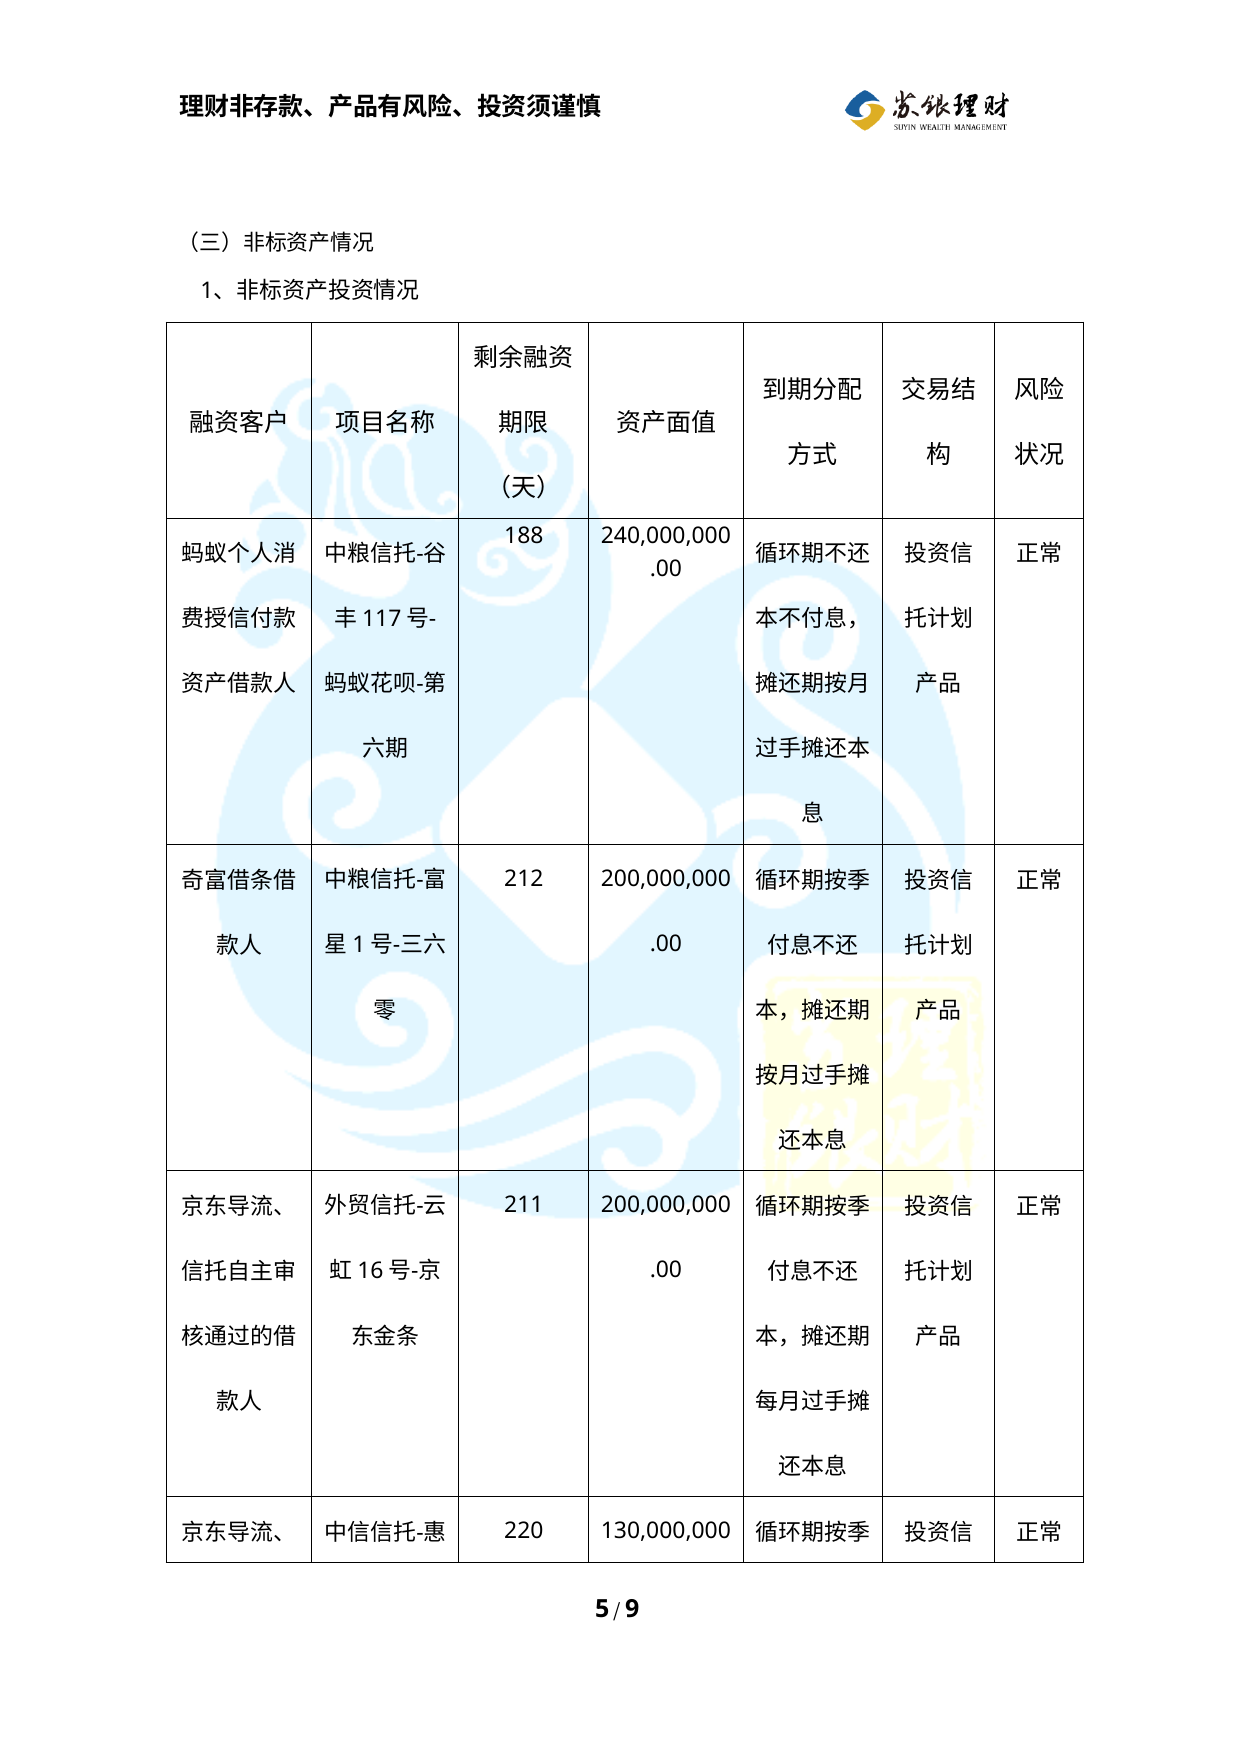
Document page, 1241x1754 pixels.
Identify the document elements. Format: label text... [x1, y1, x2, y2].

table_cell 正常 [995, 1497, 1083, 1562]
table_cell 京东导流、信托自主审核通过的借款人 [167, 1171, 311, 1496]
table_cell 投资信托计划产品 [883, 1171, 994, 1496]
table_cell 200,000,000.00 [589, 845, 743, 1170]
table_cell 外贸信托-云虹16号-京东金条 [312, 1171, 458, 1496]
table_cell 正常 [995, 1171, 1083, 1496]
table_cell 京东导流、信托自主审核通过的借款人 [167, 1497, 311, 1562]
table_cell 240,000,000.00 [589, 519, 743, 844]
table_header 交易结构 [883, 323, 994, 518]
table_cell 220 [459, 1497, 588, 1562]
table_cell 奇富借条借款人 [167, 845, 311, 1170]
table_cell 中粮信托-富星1号-三六零 [312, 845, 458, 1170]
table_cell 188 [459, 519, 588, 844]
table_cell 投资信托计划产品 [883, 1497, 994, 1562]
table_cell 212 [459, 845, 588, 1170]
table_header 项目名称 [312, 323, 458, 518]
table_cell 正常 [995, 845, 1083, 1170]
table_cell 蚂蚁个人消费授信付款资产借款人 [167, 519, 311, 844]
picture [820, 72, 1039, 143]
subtitle 非标资产情况 [177, 224, 1053, 257]
table_cell 中粮信托-谷丰117号-蚂蚁花呗-第六期 [312, 519, 458, 844]
table_header 剩余融资期限（天） [459, 323, 588, 518]
table_cell 200,000,000.00 [589, 1171, 743, 1496]
table_cell 中信信托-惠泽17号-京东白条 [312, 1497, 458, 1562]
table_cell 正常 [995, 519, 1083, 844]
table_cell 循环期不还本不付息，摊还期按月过手摊还本息 [744, 519, 882, 844]
table_header 融资客户 [167, 323, 311, 518]
table_cell 130,000,000.00 [589, 1497, 743, 1562]
table_cell 投资信托计划产品 [883, 845, 994, 1170]
table_cell 211 [459, 1171, 588, 1496]
table_header 到期分配方式 [744, 323, 882, 518]
text 1、非标资产投资情况 [177, 257, 1053, 322]
table_cell 投资信托计划产品 [883, 519, 994, 844]
table_cell 循环期按季付息不还本，摊还期每月过手摊还本息 [744, 1497, 882, 1562]
table_header 风险状况 [995, 323, 1083, 518]
table_cell 循环期按季付息不还本，摊还期每月过手摊还本息 [744, 1171, 882, 1496]
table_cell 循环期按季付息不还本，摊还期按月过手摊还本息 [744, 845, 882, 1170]
table_header 资产面值 [589, 323, 743, 518]
